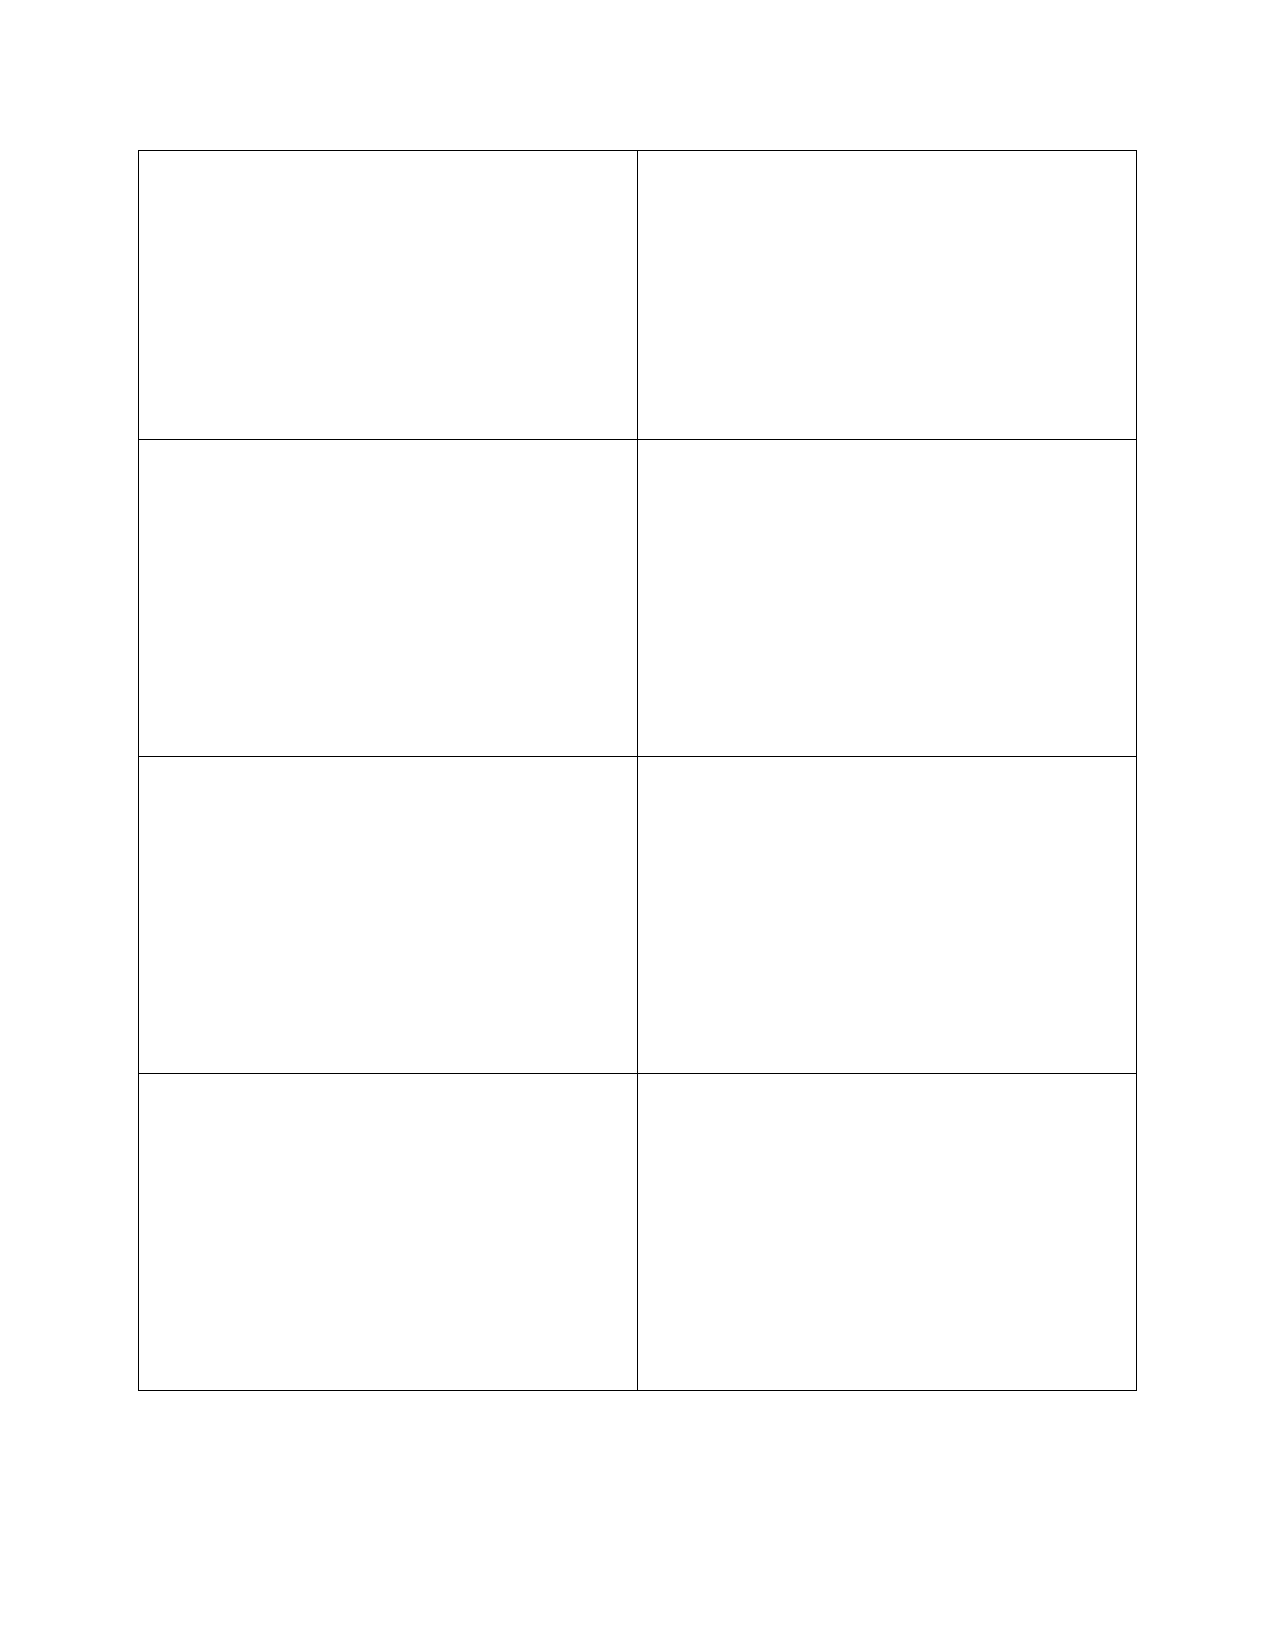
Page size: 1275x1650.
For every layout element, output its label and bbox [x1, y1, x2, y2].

table_cell [139, 440, 637, 756]
table_cell [638, 757, 1136, 1073]
table_cell [139, 1074, 637, 1390]
table_header [638, 151, 1136, 438]
table_cell [638, 440, 1136, 756]
table_cell [139, 757, 637, 1073]
table_cell [638, 1074, 1136, 1390]
table_header [139, 151, 637, 438]
